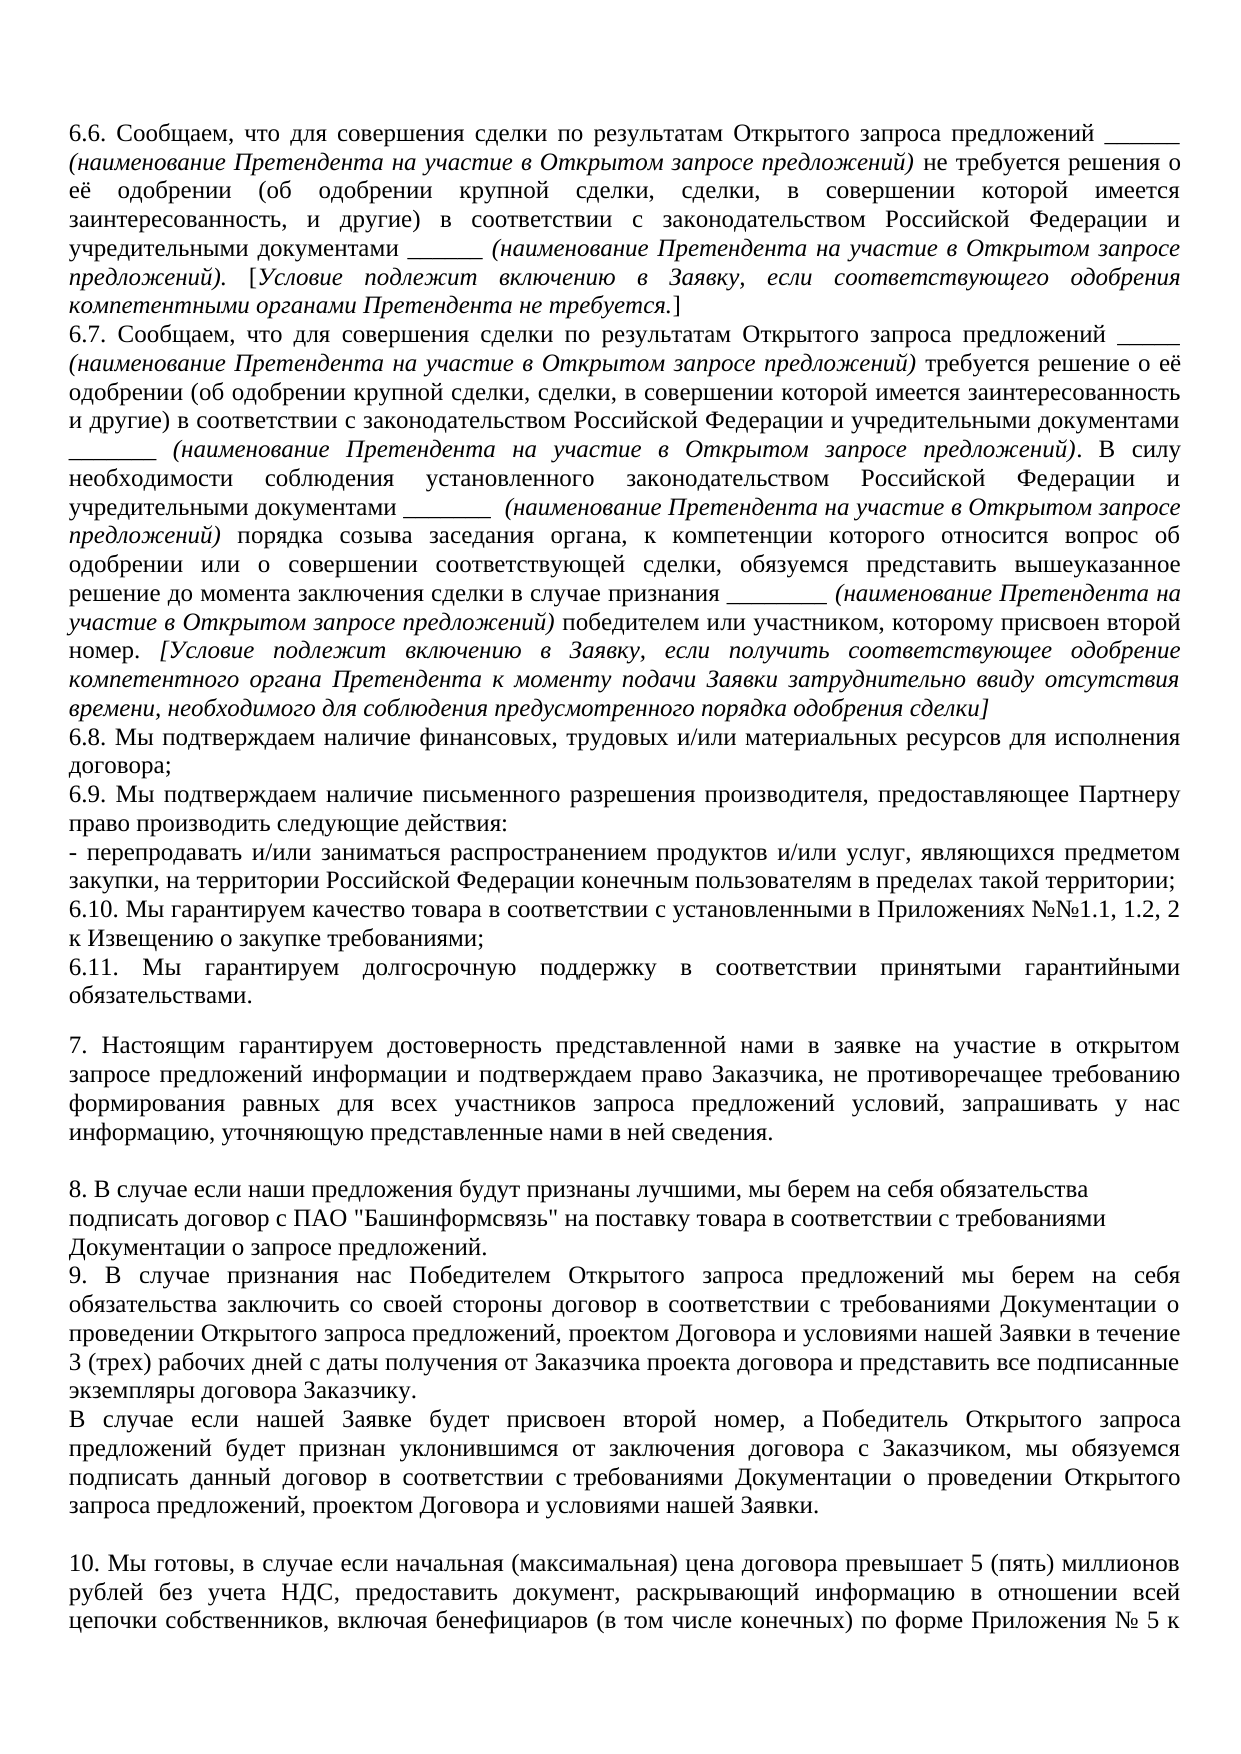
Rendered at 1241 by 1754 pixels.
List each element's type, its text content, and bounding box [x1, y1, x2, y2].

table_cell 7. Настоящим гарантируем достоверность представленной нами в заявке на участие в открытом запросе предложений информации и подтверждаем право Заказчика, не противоречащее требованию формирования равных для всех участников запроса предложений условий, запрашивать у нас информацию, уточняющую представленные нами в ней сведения. [58, 1009, 1192, 1145]
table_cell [58, 1260, 1192, 1634]
table_cell 8. В случае если наши предложения будут признаны лучшими, мы берем на себя обязательства подписать договор с ПАО "Башинформсвязь" на поставку товара в соответствии с требованиями Документации о запросе предложений. [58, 1145, 1192, 1260]
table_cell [58, 118, 1192, 1009]
